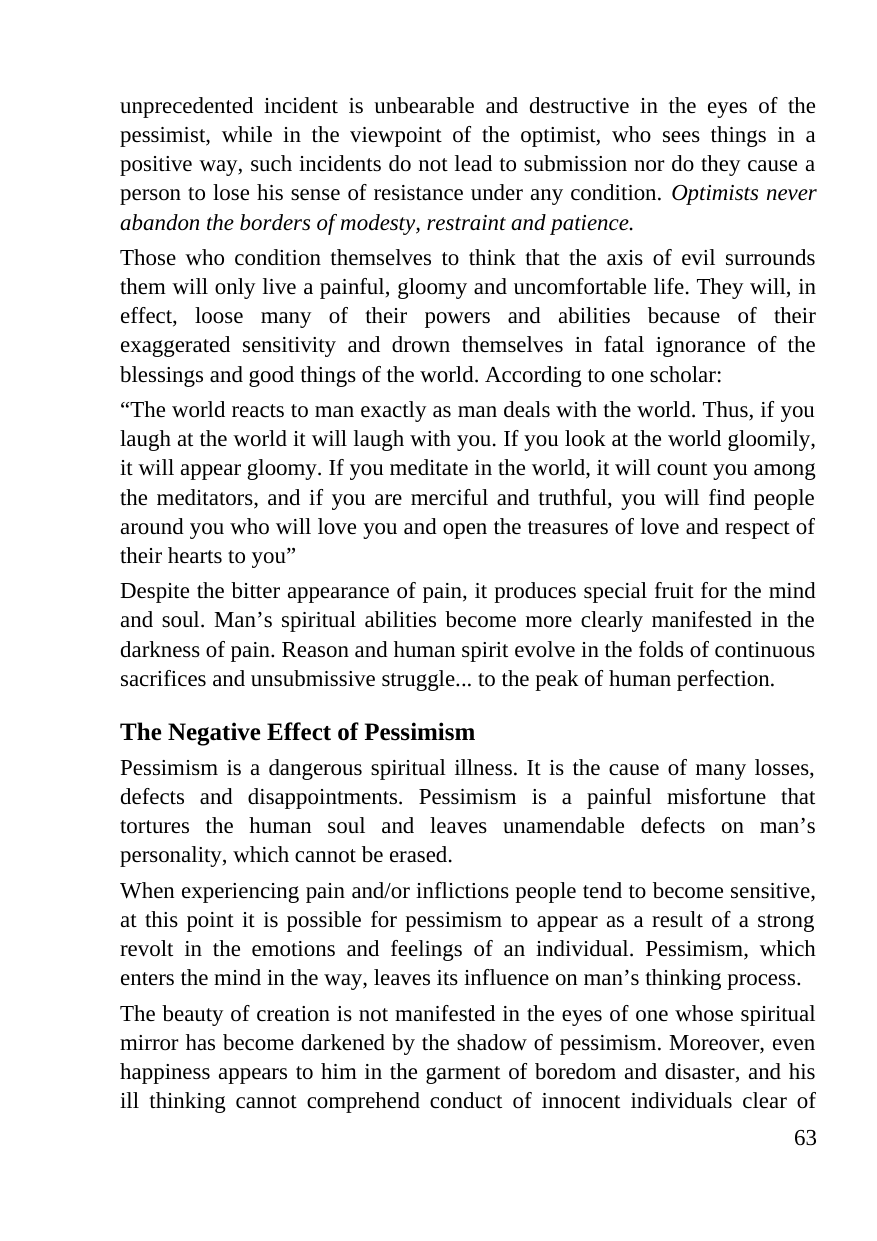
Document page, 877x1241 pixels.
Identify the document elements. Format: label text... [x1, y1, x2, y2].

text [120, 998, 817, 1114]
subtitle The Negative Effect of Pessimism [120, 717, 817, 746]
text Pessimism is a dangerous spiritual illness. It is the cause of many losses, defects and disappointments. Pessimism is a painful misfortune that tortures the human soul and leaves unamendable defects on man’s personality, which cannot be erased. [120, 752, 817, 869]
text Those who condition themselves to think that the axis of evil surrounds them will only live a painful, gloomy and uncomfortable life. They will, in effect, loose many of their powers and abilities because of their exaggerated sensitivity and drown themselves in fatal ignorance of the blessings and good things of the world. According to one scholar: [120, 242, 817, 388]
text Despite the bitter appearance of pain, it produces special fruit for the mind and soul. Man’s spiritual abilities become more clearly manifested in the darkness of pain. Reason and human spirit evolve in the folds of continuous sacrifices and unsubmissive struggle... to the peak of human perfection. [120, 575, 817, 692]
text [120, 90, 817, 236]
text “The world reacts to man exactly as man deals with the world. Thus, if you laugh at the world it will laugh with you. If you look at the world gloomily, it will appear gloomy. If you meditate in the world, it will count you among the meditators, and if you are merciful and truthful, you will find people around you who will love you and open the treasures of love and respect of their hearts to you” [120, 394, 817, 569]
text When experiencing pain and/or inflictions people tend to become sensitive, at this point it is possible for pessimism to appear as a result of a strong revolt in the emotions and feelings of an individual. Pessimism, which enters the mind in the way, leaves its influence on man’s thinking process. [120, 875, 817, 992]
